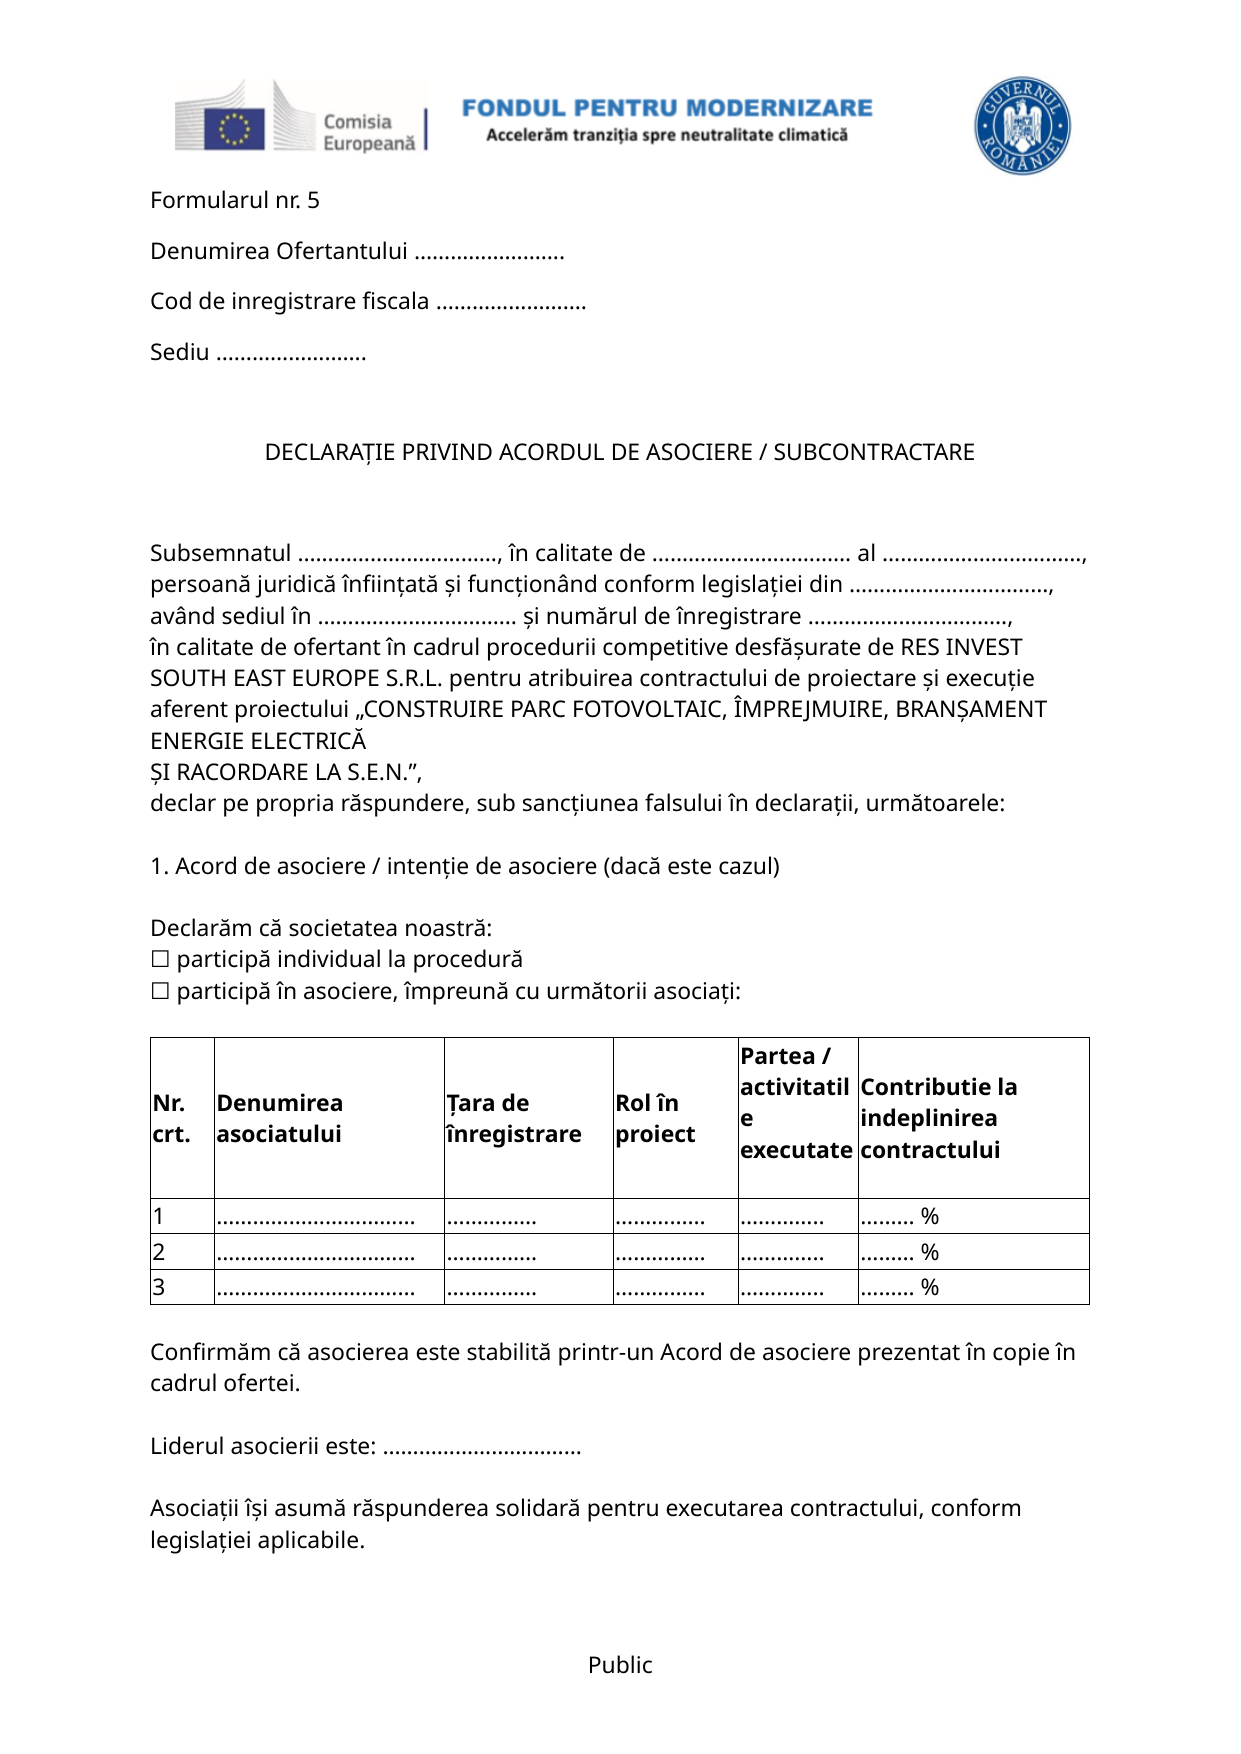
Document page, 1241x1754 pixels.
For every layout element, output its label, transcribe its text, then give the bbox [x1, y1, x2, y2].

table_cell …………… [445, 1199, 613, 1233]
table_cell 3 [151, 1270, 214, 1304]
text ȘI RACORDARE LA S.E.N.”, [150, 756, 1090, 787]
table_cell …………… [614, 1234, 738, 1268]
table_header Contributie la indeplinirea contractului [859, 1038, 1089, 1198]
table_header Denumirea asociatului [215, 1038, 444, 1198]
text Sediu ……………………. [150, 336, 1090, 367]
text Subsemnatul ……………………………, în calitate de …………………………… al ……………………………, [150, 537, 1090, 568]
table_cell …………………………… [215, 1270, 444, 1304]
table_header Rol în proiect [614, 1038, 738, 1198]
picture [150, 73, 1091, 185]
text Confirmăm că asocierea este stabilită printr-un Acord de asociere prezentat în copie în cadrul ofertei. [150, 1336, 1090, 1399]
table_cell …………… [614, 1270, 738, 1304]
table_cell ………….. [739, 1270, 858, 1304]
table_cell 2 [151, 1234, 214, 1268]
table_cell 1 [151, 1199, 214, 1233]
text Denumirea Ofertantului ……………………. [150, 235, 1090, 266]
text Formularul nr. 5 [150, 185, 1090, 216]
table_cell ……… % [859, 1234, 1089, 1268]
text 1. Acord de asociere / intenție de asociere (dacă este cazul) [150, 850, 1090, 881]
text ☐ participă individual la procedură [150, 943, 1090, 975]
text DECLARAȚIE PRIVIND ACORDUL DE ASOCIERE / SUBCONTRACTARE [150, 436, 1090, 468]
text persoană juridică înființată și funcționând conform legislației din ……………………………, [150, 568, 1090, 600]
table_header Partea / activitatile executate [739, 1038, 858, 1198]
table_cell ………….. [739, 1199, 858, 1233]
table_cell …………………………… [215, 1234, 444, 1268]
table_header Nr. crt. [151, 1038, 214, 1198]
text ☐ participă în asociere, împreună cu următorii asociați: [150, 975, 1090, 1006]
text Cod de inregistrare fiscala ……………………. [150, 285, 1090, 316]
table_header Țara de înregistrare [445, 1038, 613, 1198]
table_cell ……… % [859, 1270, 1089, 1304]
table_cell …………………………… [215, 1199, 444, 1233]
table_cell …………… [614, 1199, 738, 1233]
text având sediul în …………………………… și numărul de înregistrare ……………………………, [150, 600, 1090, 631]
table_cell ………….. [739, 1234, 858, 1268]
text Declarăm că societatea noastră: [150, 912, 1090, 943]
table_cell …………… [445, 1234, 613, 1268]
table_cell ……… % [859, 1199, 1089, 1233]
text declar pe propria răspundere, sub sancțiunea falsului în declarații, următoarele: [150, 787, 1090, 818]
table_cell …………… [445, 1270, 613, 1304]
text în calitate de ofertant în cadrul procedurii competitive desfășurate de RES INVEST SOUTH EAST EUROPE S.R.L. pentru atribuirea contractului de proiectare și execuție aferent proiectului „CONSTRUIRE PARC FOTOVOLTAIC, ÎMPREJMUIRE, BRANȘAMENT ENERGIE ELECTRICĂ [150, 631, 1090, 756]
text Liderul asocierii este: …………………………… [150, 1430, 1090, 1461]
text Asociații își asumă răspunderea solidară pentru executarea contractului, conform legislației aplicabile. [150, 1492, 1090, 1555]
